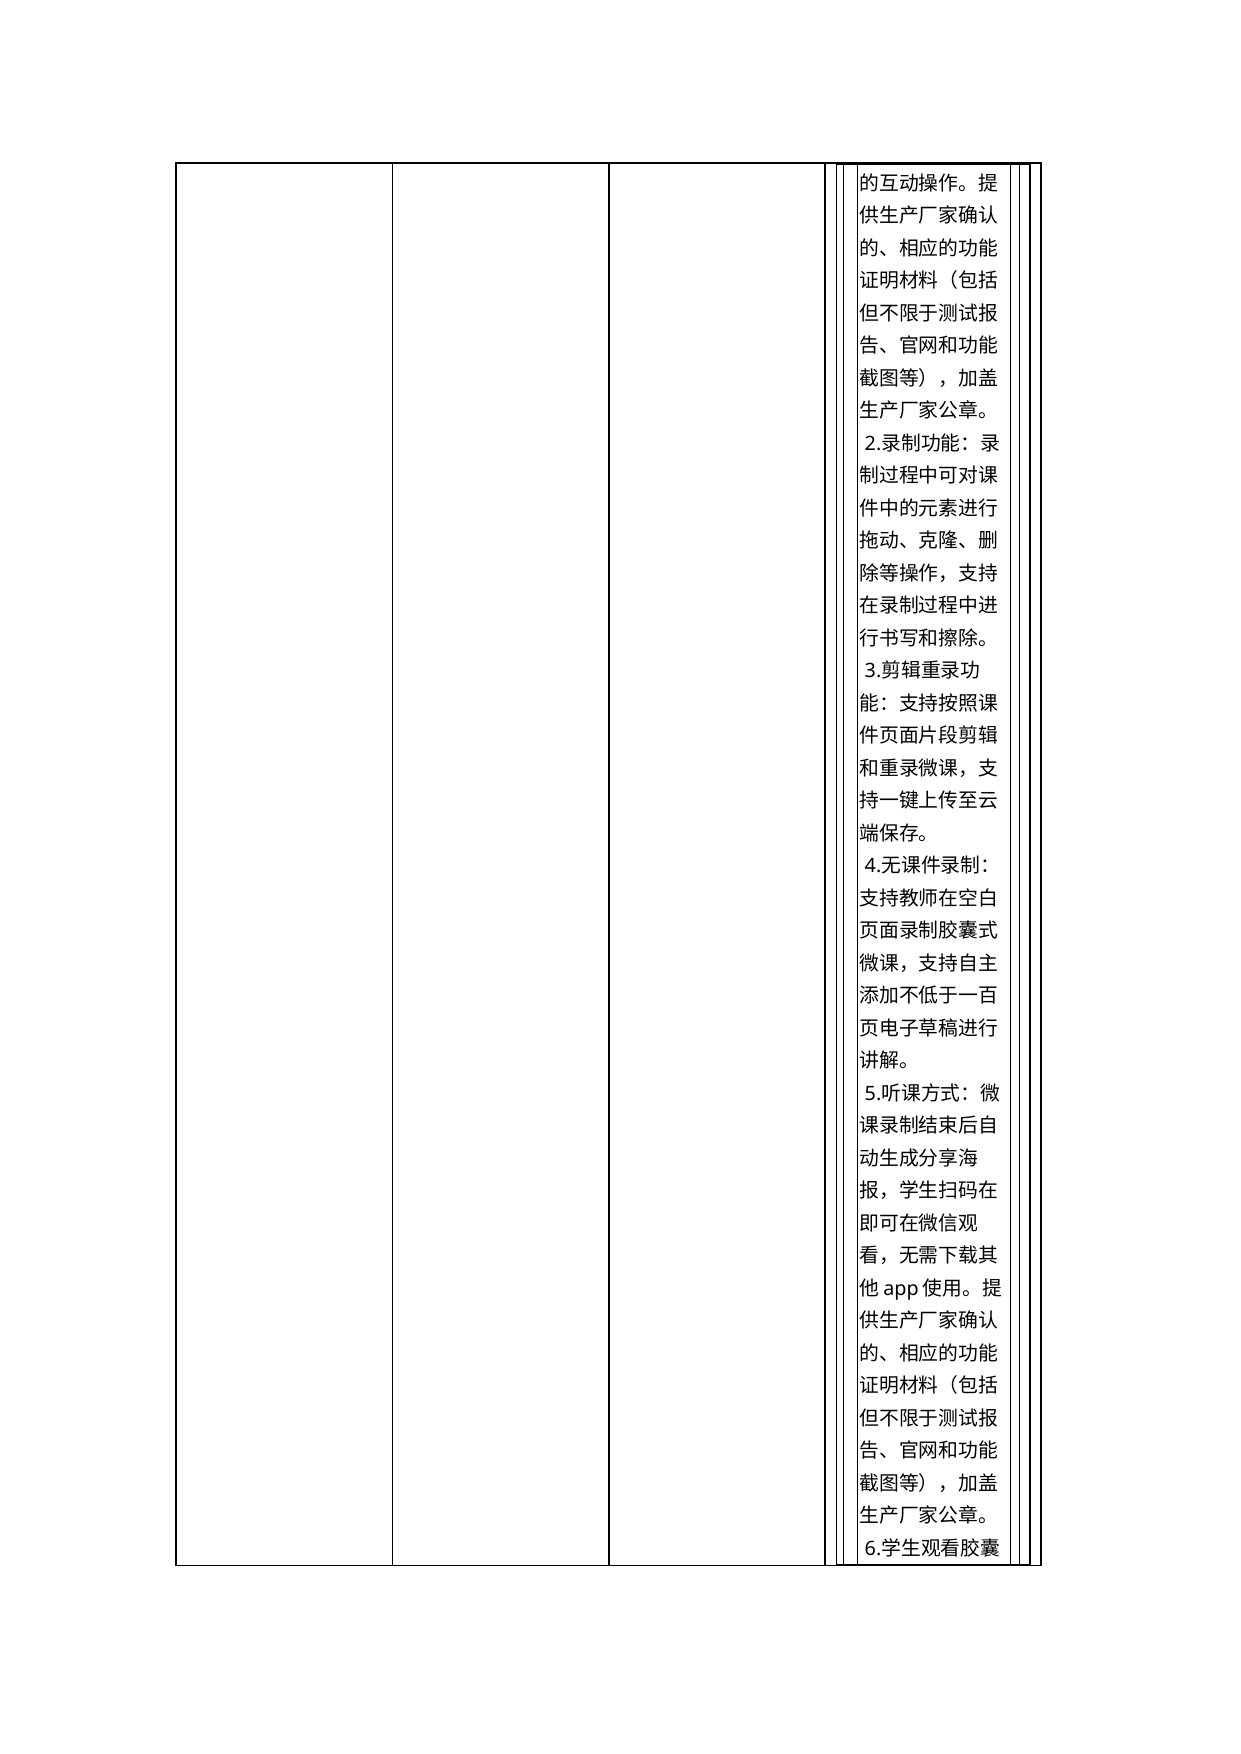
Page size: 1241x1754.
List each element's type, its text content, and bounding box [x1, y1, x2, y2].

table_cell [826, 164, 836, 1565]
table_cell ★ [177, 164, 392, 1565]
table_cell [858, 165, 1010, 1564]
table_cell [1011, 165, 1019, 1564]
table_cell 1 [610, 164, 824, 1565]
table_cell [837, 165, 843, 1564]
table_cell 1 [393, 164, 608, 1565]
table_cell [1031, 164, 1040, 1565]
table_cell [1020, 165, 1029, 1564]
table_cell [844, 165, 857, 1564]
